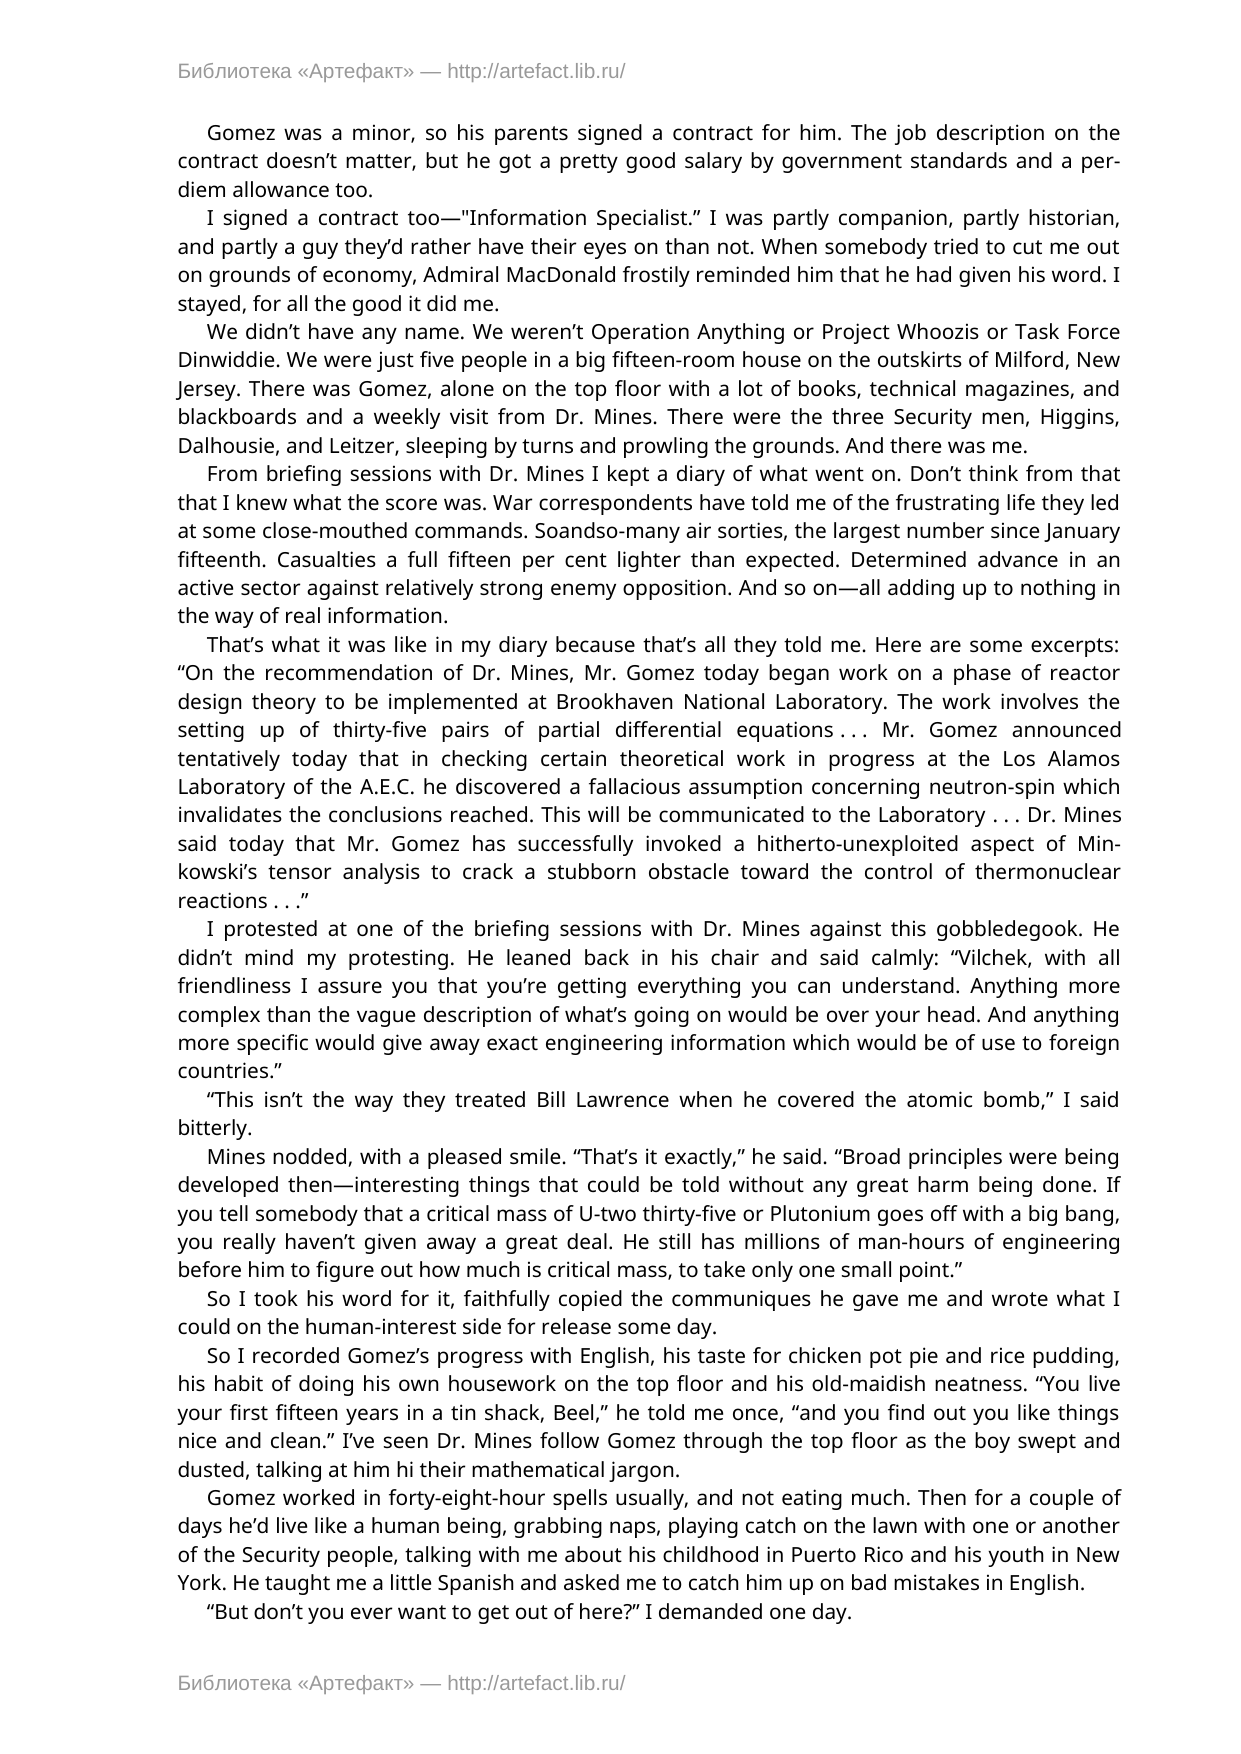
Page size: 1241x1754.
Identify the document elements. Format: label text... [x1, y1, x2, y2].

text So I took his word for it, faithfully copied the communiques he gave me and wrote what I could on the human-interest side for release some day. [177, 1284, 1122, 1341]
text I protested at one of the briefing sessions with Dr. Mines against this gobbledegook. He didn’t mind my protesting. He leaned back in his chair and said calmly: “Vilchek, with all friendliness I assure you that you’re getting everything you can understand. Anything more complex than the vague description of what’s going on would be over your head. And anything more specific would give away exact engineering information which would be of use to foreign countries.” [177, 914, 1122, 1085]
text Mines nodded, with a pleased smile. “That’s it exactly,” he said. “Broad principles were being developed then—interesting things that could be told without any great harm being done. If you tell somebody that a critical mass of U-two thirty-five or Plutonium goes off with a big bang, you really haven’t given away a great deal. He still has millions of man-hours of engineering before him to figure out how much is critical mass, to take only one small point.” [177, 1142, 1122, 1284]
text “This isn’t the way they treated Bill Lawrence when he covered the atomic bomb,” I said bitterly. [177, 1085, 1122, 1142]
text I signed a contract too—"Information Specialist.” I was partly companion, partly historian, and partly a guy they’d rather have their eyes on than not. When somebody tried to cut me out on grounds of economy, Admiral MacDonald frostily reminded him that he had given his word. I stayed, for all the good it did me. [177, 203, 1122, 317]
text “But don’t you ever want to get out of here?” I demanded one day. [177, 1597, 1122, 1625]
text That’s what it was like in my diary because that’s all they told me. Here are some excerpts: “On the recommendation of Dr. Mines, Mr. Gomez today began work on a phase of reactor design theory to be implemented at Brookhaven National Laboratory. The work involves the setting up of thirty-five pairs of partial differential equations . . . Mr. Gomez announced tentatively today that in checking certain theoretical work in progress at the Los Alamos Laboratory of the A.E.C. he discovered a fallacious assumption concerning neutron-spin which invalidates the conclusions reached. This will be communicated to the Laboratory . . . Dr. Mines said today that Mr. Gomez has successfully invoked a hitherto-unexploited aspect of Min-kowski’s tensor analysis to crack a stubborn obstacle toward the control of thermonuclear reactions . . .” [177, 630, 1122, 914]
text Gomez worked in forty-eight-hour spells usually, and not eating much. Then for a couple of days he’d live like a human being, grabbing naps, playing catch on the lawn with one or another of the Security people, talking with me about his childhood in Puerto Rico and his youth in New York. He taught me a little Spanish and asked me to catch him up on bad mistakes in English. [177, 1483, 1122, 1597]
text We didn’t have any name. We weren’t Operation Anything or Project Whoozis or Task Force Dinwiddie. We were just five people in a big fifteen-room house on the outskirts of Milford, New Jersey. There was Gomez, alone on the top floor with a lot of books, technical magazines, and blackboards and a weekly visit from Dr. Mines. There were the three Security men, Higgins, Dalhousie, and Leitzer, sleeping by turns and prowling the grounds. And there was me. [177, 317, 1122, 459]
text So I recorded Gomez’s progress with English, his taste for chicken pot pie and rice pudding, his habit of doing his own housework on the top floor and his old-maidish neatness. “You live your first fifteen years in a tin shack, Beel,” he told me once, “and you find out you like things nice and clean.” I’ve seen Dr. Mines follow Gomez through the top floor as the boy swept and dusted, talking at him hi their mathematical jargon. [177, 1341, 1122, 1483]
text Gomez was a minor, so his parents signed a contract for him. The job description on the contract doesn’t matter, but he got a pretty good salary by government standards and a per-diem allowance too. [177, 118, 1122, 203]
text From briefing sessions with Dr. Mines I kept a diary of what went on. Don’t think from that that I knew what the score was. War correspondents have told me of the frustrating life they led at some close-mouthed commands. Soandso-many air sorties, the largest number since January fifteenth. Casualties a full fifteen per cent lighter than expected. Determined advance in an active sector against relatively strong enemy opposition. And so on—all adding up to nothing in the way of real information. [177, 459, 1122, 630]
